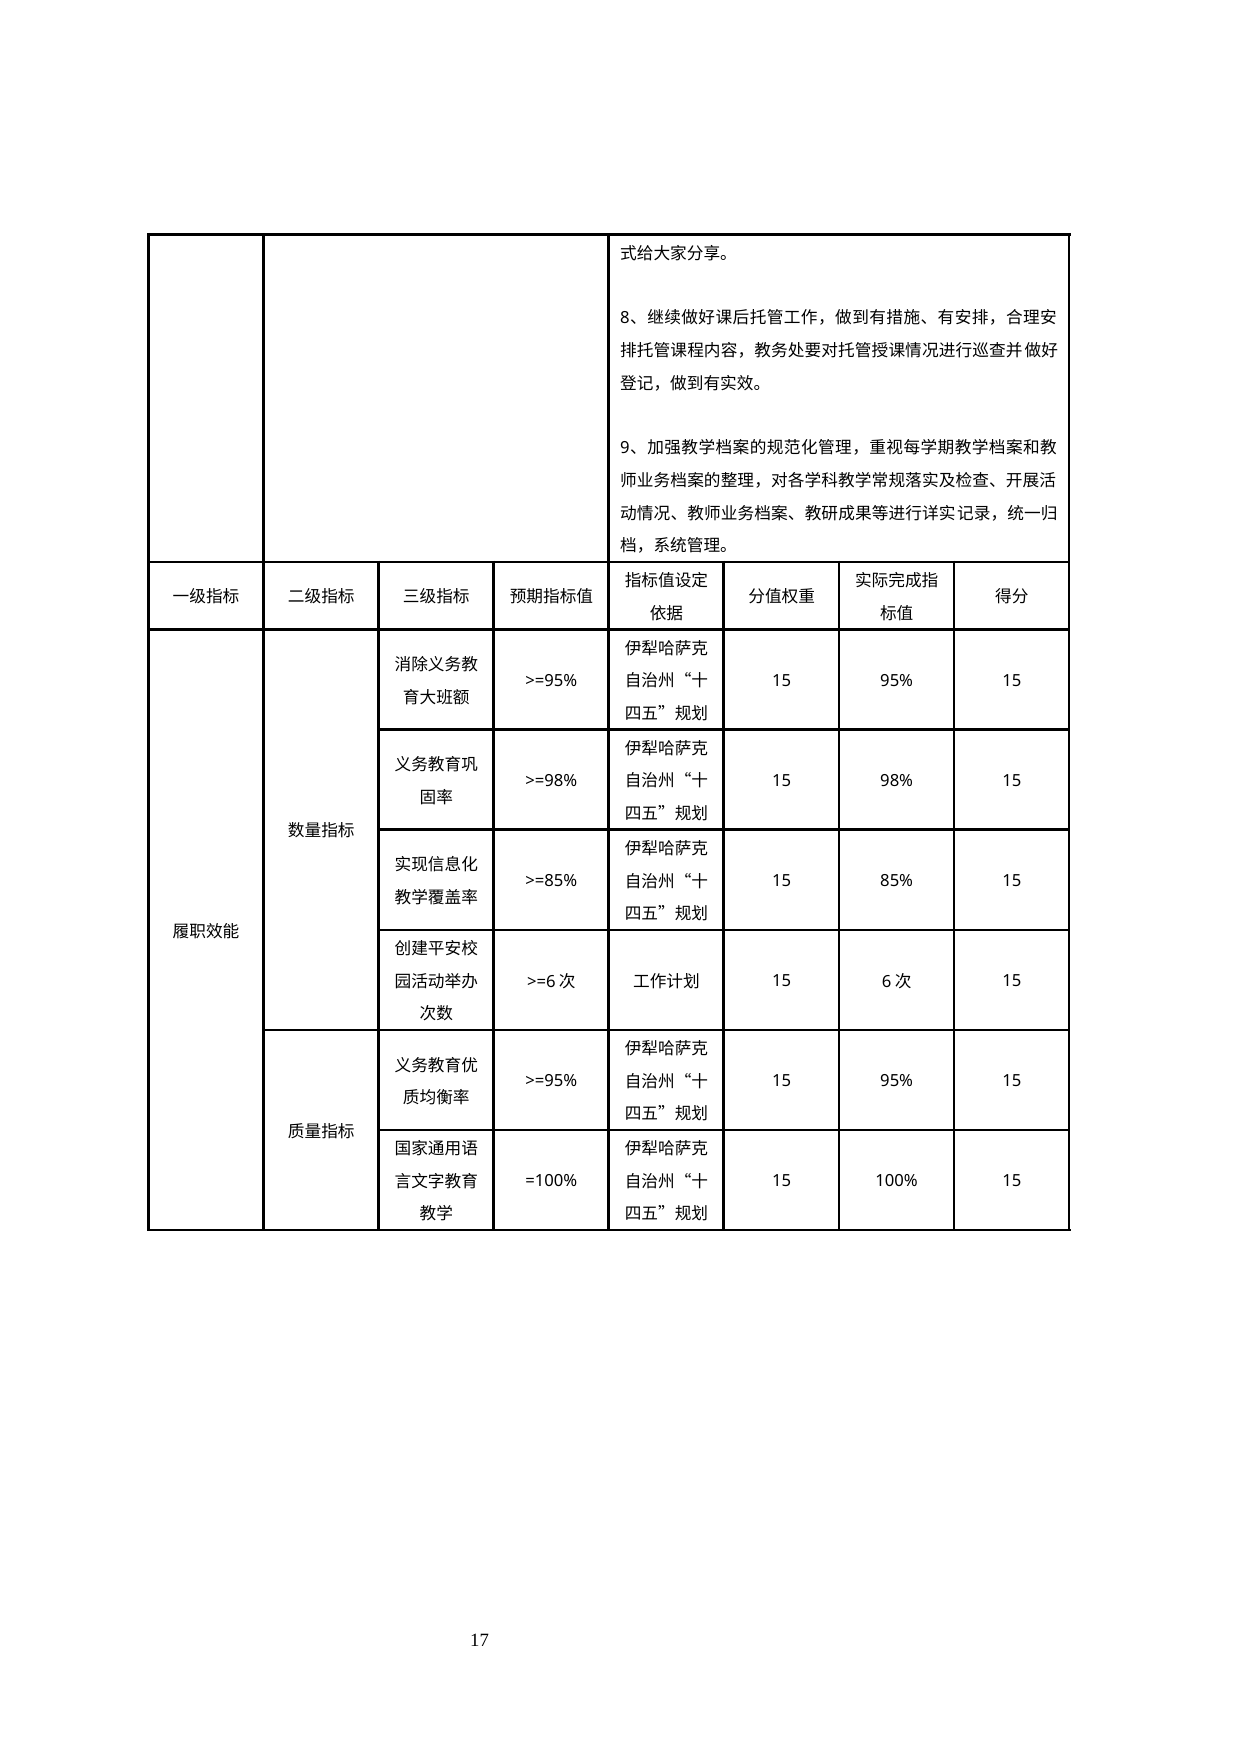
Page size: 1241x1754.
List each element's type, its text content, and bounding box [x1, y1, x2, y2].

table_cell 国家通用语言文字教育教学 [380, 1131, 492, 1229]
table_cell 15 [955, 731, 1068, 828]
table_cell 义务教育优质均衡率 [380, 1031, 492, 1129]
table_cell 15 [955, 831, 1068, 928]
table_cell 85% [840, 831, 953, 928]
table_cell 一级指标 [150, 563, 262, 628]
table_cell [610, 236, 1068, 561]
table_cell 15 [725, 631, 838, 728]
table_cell 98% [840, 731, 953, 828]
table_cell 伊犁哈萨克自治州“十四五”规划 [610, 631, 722, 728]
table_cell 消除义务教育大班额 [380, 631, 492, 728]
table_cell 分值权重 [725, 563, 838, 628]
table_cell 创建平安校园活动举办次数 [380, 931, 492, 1028]
table_cell 实际完成指标值 [840, 563, 953, 628]
table_cell >=95% [495, 1031, 607, 1129]
table_cell 6次 [840, 931, 953, 1028]
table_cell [265, 236, 607, 561]
table_cell 伊犁哈萨克自治州“十四五”规划 [610, 731, 722, 828]
table_cell 15 [725, 831, 838, 928]
table_cell 15 [955, 931, 1068, 1028]
table_cell 质量指标 [265, 1031, 377, 1229]
table_cell 15 [955, 631, 1068, 728]
table_cell 指标值设定依据 [610, 563, 722, 628]
table_cell 三级指标 [380, 563, 492, 628]
table_cell 预期指标值 [495, 563, 607, 628]
table_cell 15 [955, 1131, 1068, 1229]
table_cell >=85% [495, 831, 607, 928]
table_cell 工作计划 [610, 931, 722, 1028]
table_cell 95% [840, 1031, 953, 1129]
table_cell 二级指标 [265, 563, 377, 628]
table_cell 伊犁哈萨克自治州“十四五”规划 [610, 1131, 722, 1229]
table_cell 95% [840, 631, 953, 728]
table_cell 伊犁哈萨克自治州“十四五”规划 [610, 1031, 722, 1129]
table_cell >=95% [495, 631, 607, 728]
table_cell >=6次 [495, 931, 607, 1028]
table_cell 实现信息化教学覆盖率 [380, 831, 492, 928]
table_cell 15 [725, 731, 838, 828]
table_cell 义务教育巩固率 [380, 731, 492, 828]
table_cell 伊犁哈萨克自治州“十四五”规划 [610, 831, 722, 928]
table_cell 履职效能 [150, 631, 262, 1229]
table_cell 得分 [955, 563, 1068, 628]
table_cell 15 [725, 1031, 838, 1129]
table_cell 15 [725, 1131, 838, 1229]
table_cell 15 [955, 1031, 1068, 1129]
table_cell 15 [725, 931, 838, 1028]
table_cell >=98% [495, 731, 607, 828]
table_cell 数量指标 [265, 631, 377, 1028]
table_cell 100% [840, 1131, 953, 1229]
table_cell =100% [495, 1131, 607, 1229]
